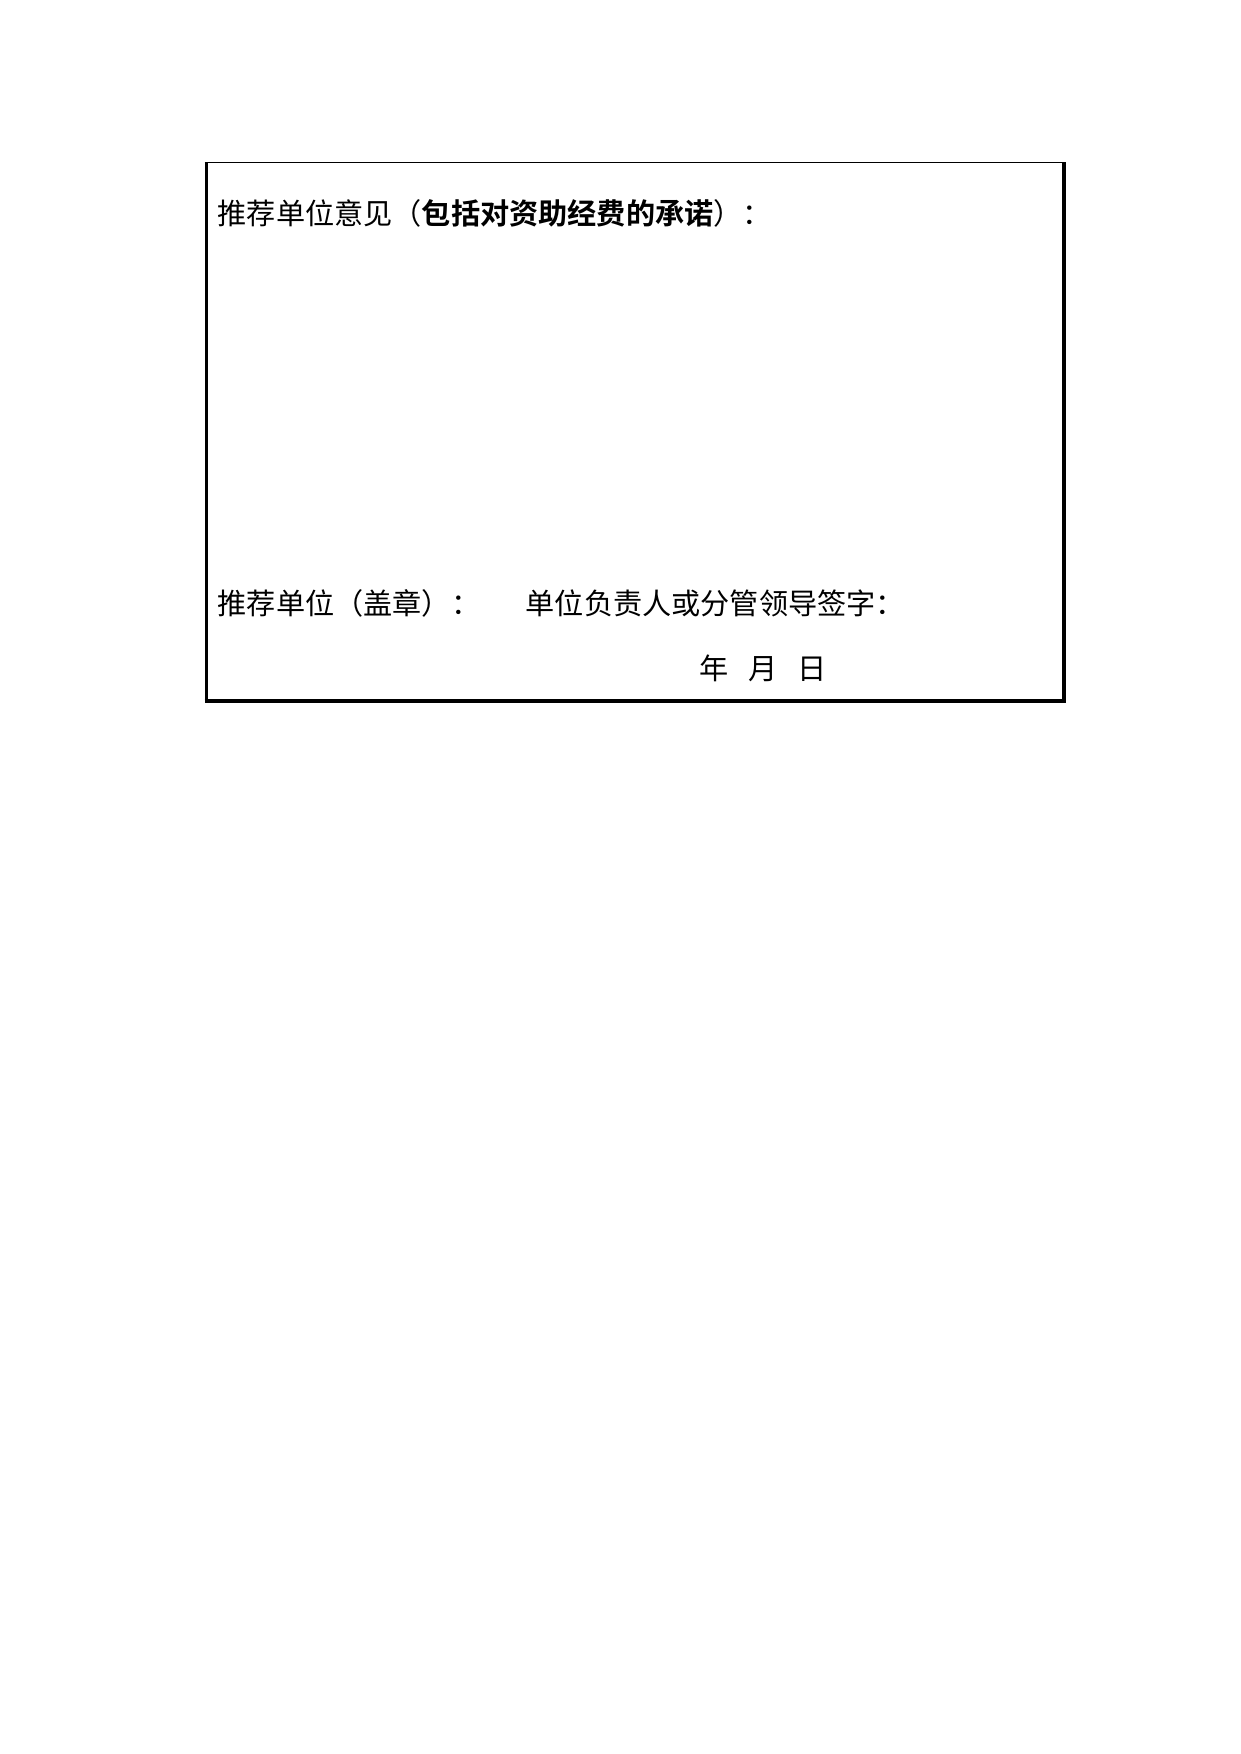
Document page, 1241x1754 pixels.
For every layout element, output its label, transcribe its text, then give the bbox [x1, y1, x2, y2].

table_cell 推荐单位意见（包括对资助经费的承诺）： 推荐单位（盖章）： 单位负责人或分管领导签字： 年 月 日 [208, 163, 1062, 699]
